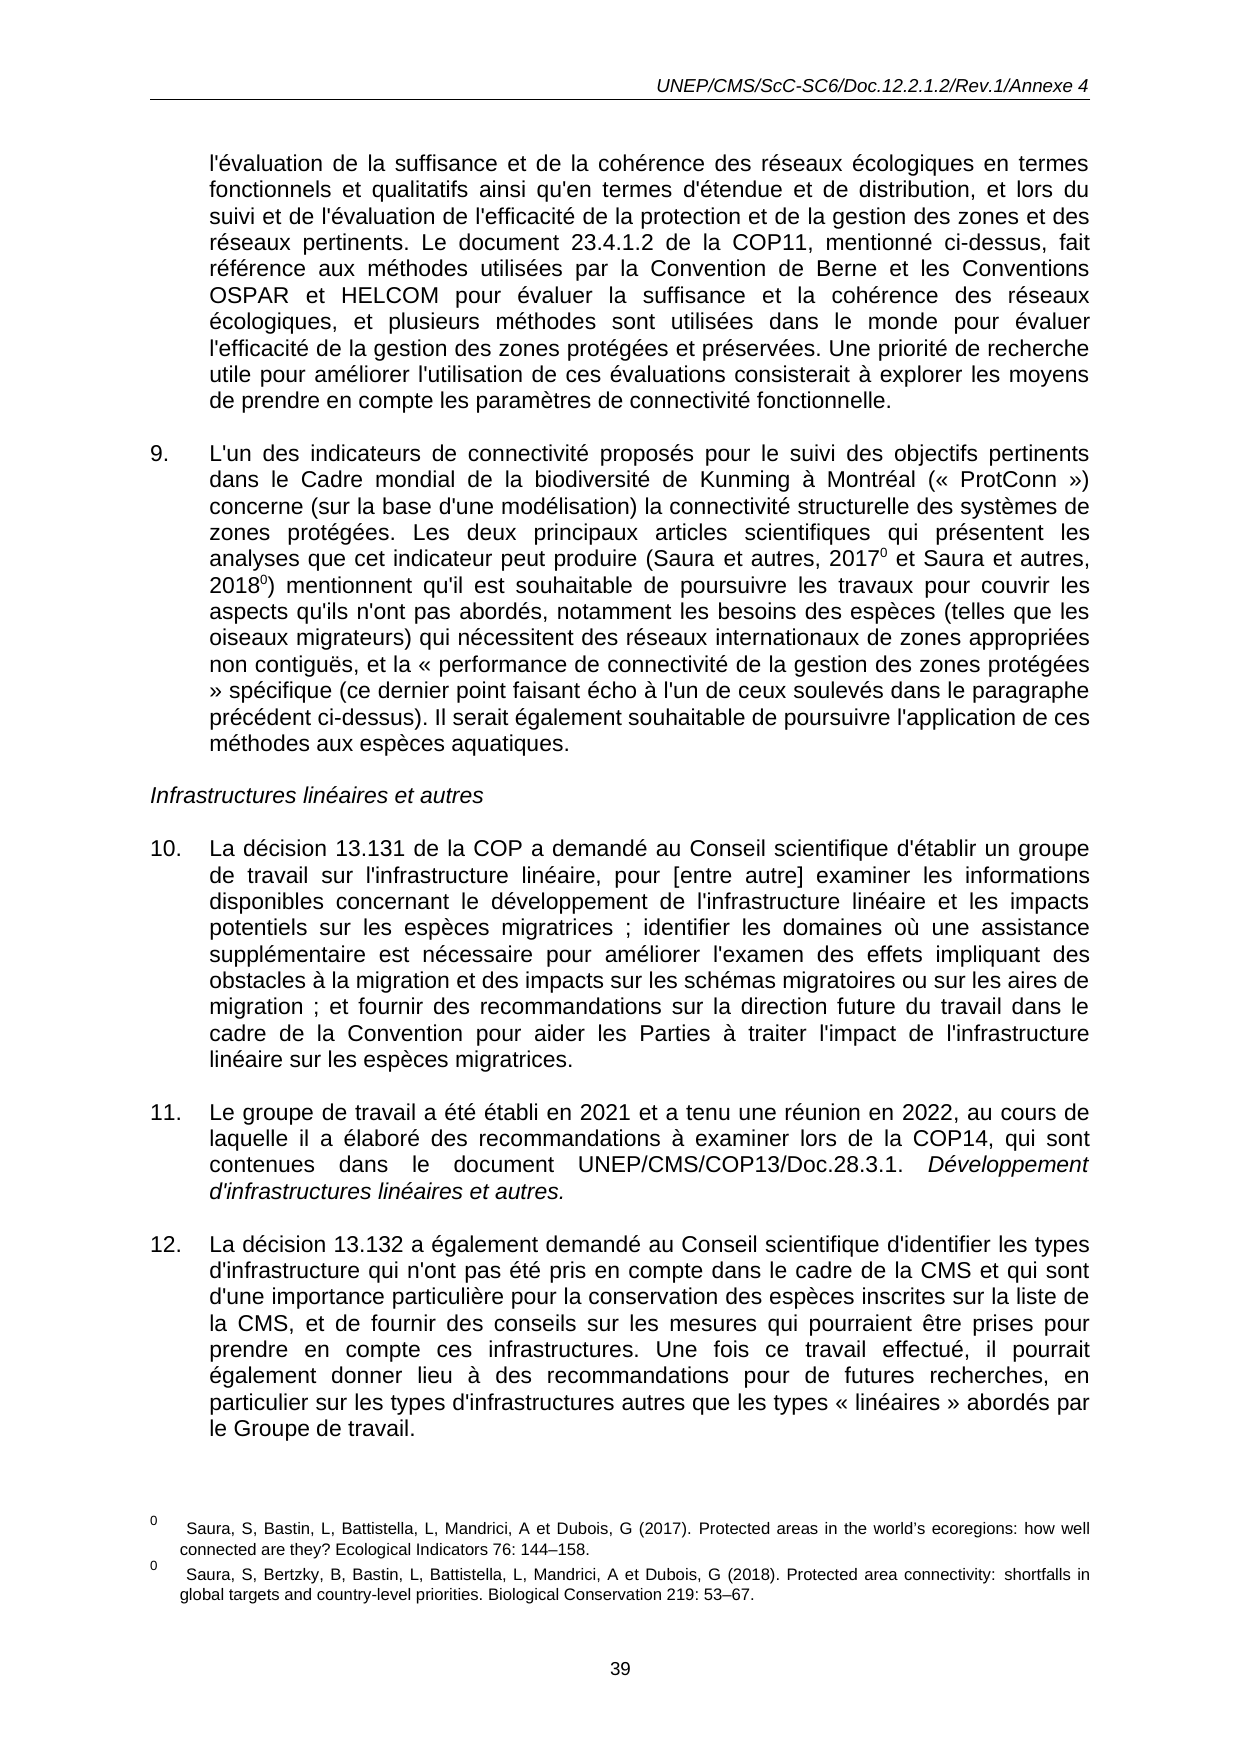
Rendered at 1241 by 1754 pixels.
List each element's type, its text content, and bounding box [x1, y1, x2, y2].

text 11. Le groupe de travail a été établi en 2021 et a tenu une réunion en 2022, au cours de laquelle il a élaboré des recommandations à examiner lors de la COP14, qui sont contenues dans le document UNEP/CMS/COP13/Doc.28.3.1. Développement d'infrastructures linéaires et autres. [150, 1099, 1090, 1204]
text 12. La décision 13.132 a également demandé au Conseil scientifique d'identifier les types d'infrastructure qui n'ont pas été pris en compte dans le cadre de la CMS et qui sont d'une importance particulière pour la conservation des espèces inscrites sur la liste de la CMS, et de fournir des conseils sur les mesures qui pourraient être prises pour prendre en compte ces infrastructures. Une fois ce travail effectué, il pourrait également donner lieu à des recommandations pour de futures recherches, en particulier sur les types d'infrastructures autres que les types « linéaires » abordés par le Groupe de travail. [150, 1231, 1090, 1441]
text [150, 150, 1090, 413]
text 9. L'un des indicateurs de connectivité proposés pour le suivi des objectifs pertinents dans le Cadre mondial de la biodiversité de Kunming à Montréal (« ProtConn ») concerne (sur la base d'une modélisation) la connectivité structurelle des systèmes de zones protégées. Les deux principaux articles scientifiques qui présentent les analyses que cet indicateur peut produire (Saura et autres, 2017 et Saura et autres, 2018) mentionnent qu'il est souhaitable de poursuivre les travaux pour couvrir les aspects qu'ils n'ont pas abordés, notamment les besoins des espèces (telles que les oiseaux migrateurs) qui nécessitent des réseaux internationaux de zones appropriées non contiguës, et la « performance de connectivité de la gestion des zones protégées » spécifique (ce dernier point faisant écho à l'un de ceux soulevés dans le paragraphe précédent ci-dessus). Il serait également souhaitable de poursuivre l'application de ces méthodes aux espèces aquatiques. [150, 440, 1090, 756]
text 10. La décision 13.131 de la COP a demandé au Conseil scientifique d'établir un groupe de travail sur l'infrastructure linéaire, pour [entre autre] examiner les informations disponibles concernant le développement de l'infrastructure linéaire et les impacts potentiels sur les espèces migratrices ; identifier les domaines où une assistance supplémentaire est nécessaire pour améliorer l'examen des effets impliquant des obstacles à la migration et des impacts sur les schémas migratoires ou sur les aires de migration ; et fournir des recommandations sur la direction future du travail dans le cadre de la Convention pour aider les Parties à traiter l'impact de l'infrastructure linéaire sur les espèces migratrices. [150, 835, 1090, 1072]
text Infrastructures linéaires et autres [150, 782, 1090, 809]
